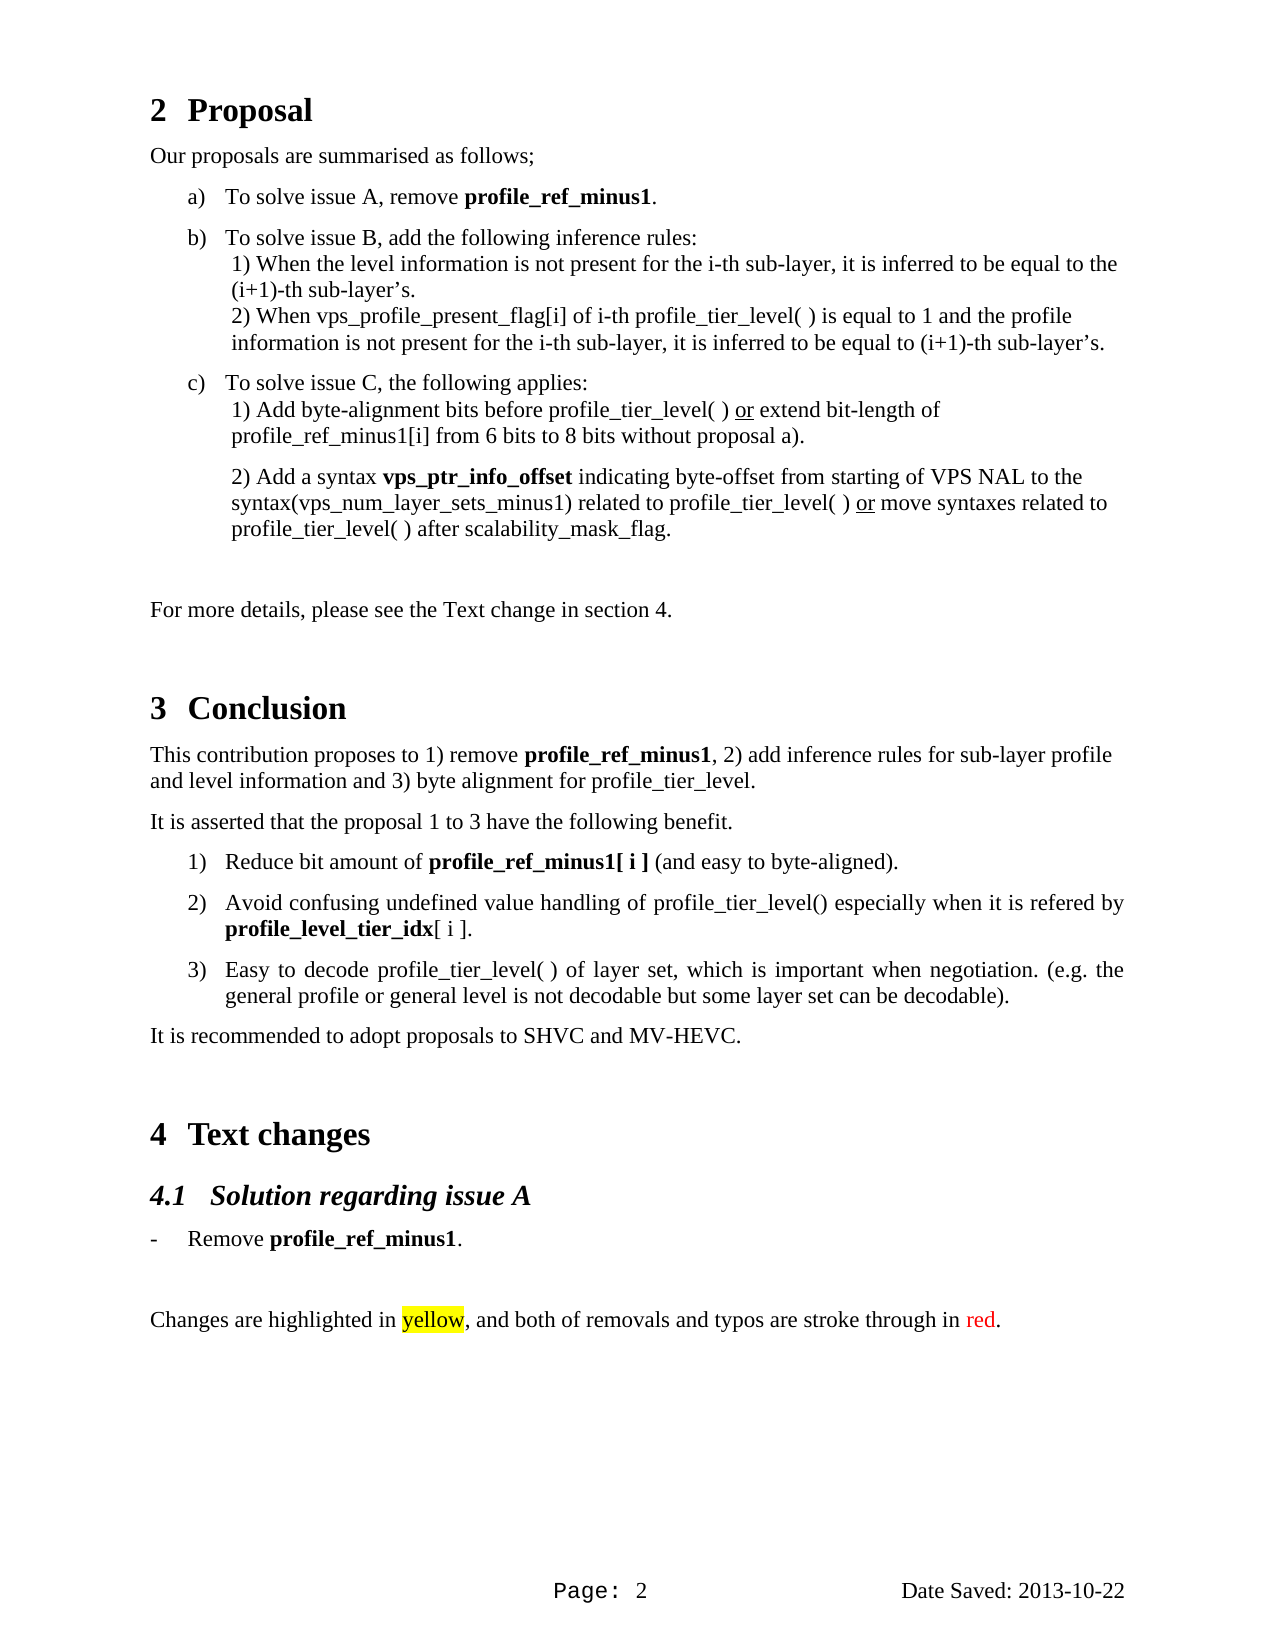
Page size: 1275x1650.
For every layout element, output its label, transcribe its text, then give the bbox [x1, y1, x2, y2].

text For more details, please see the Text change in section 4. [150, 596, 1125, 623]
subtitle Solution regarding issue A [150, 1178, 1125, 1211]
subtitle Text changes [150, 1114, 1125, 1153]
list To solve issue A, remove profile_ref_minus1. [187, 183, 1125, 209]
text Our proposals are summarised as follows; [150, 142, 1125, 169]
list To solve issue C, the following applies: 1) Add byte-alignment bits before profile_tier_level( ) or extend bit-length of profile_ref_minus1[i] from 6 bits to 8 bits without proposal a). [187, 369, 1125, 448]
list Easy to decode profile_tier_level( ) of layer set, which is important when negotiation. (e.g. the general profile or general level is not decodable but some layer set can be decodable). [187, 956, 1125, 1008]
list Avoid confusing undefined value handling of profile_tier_level() especially when it is refered by profile_level_tier_idx[ i ]. [187, 889, 1125, 941]
text Changes are highlighted in yellow, and both of removals and typos are stroke through in red. [150, 1306, 402, 1333]
text Changes are highlighted in yellow, and both of removals and typos are stroke through in red. [464, 1306, 1125, 1333]
subtitle Proposal [150, 90, 1125, 128]
subtitle Conclusion [150, 688, 1125, 727]
list To solve issue B, add the following inference rules: 1) When the level information is not present for the i-th sub-layer, it is inferred to be equal to the (i+1)-th sub-layer’s. 2) When vps_profile_present_flag[i] of i-th profile_tier_level( ) is equal to 1 and the profile information is not present for the i-th sub-layer, it is inferred to be equal to (i+1)-th sub-layer’s. [187, 223, 1125, 355]
list Reduce bit amount of profile_ref_minus1[ i ] (and easy to byte-aligned). [187, 848, 1125, 874]
text It is asserted that the proposal 1 to 3 have the following benefit. [150, 808, 1125, 834]
list Remove profile_ref_minus1. [150, 1225, 1125, 1252]
text It is recommended to adopt proposals to SHVC and MV-HEVC. [150, 1022, 1125, 1049]
text This contribution proposes to 1) remove profile_ref_minus1, 2) add inference rules for sub-layer profile and level information and 3) byte alignment for profile_tier_level. [150, 741, 1125, 793]
list 2) Add a syntax vps_ptr_info_offset indicating byte-offset from starting of VPS NAL to the syntax(vps_num_layer_sets_minus1) related to profile_tier_level( ) or move syntaxes related to profile_tier_level( ) after scalability_mask_flag. [231, 463, 1125, 542]
